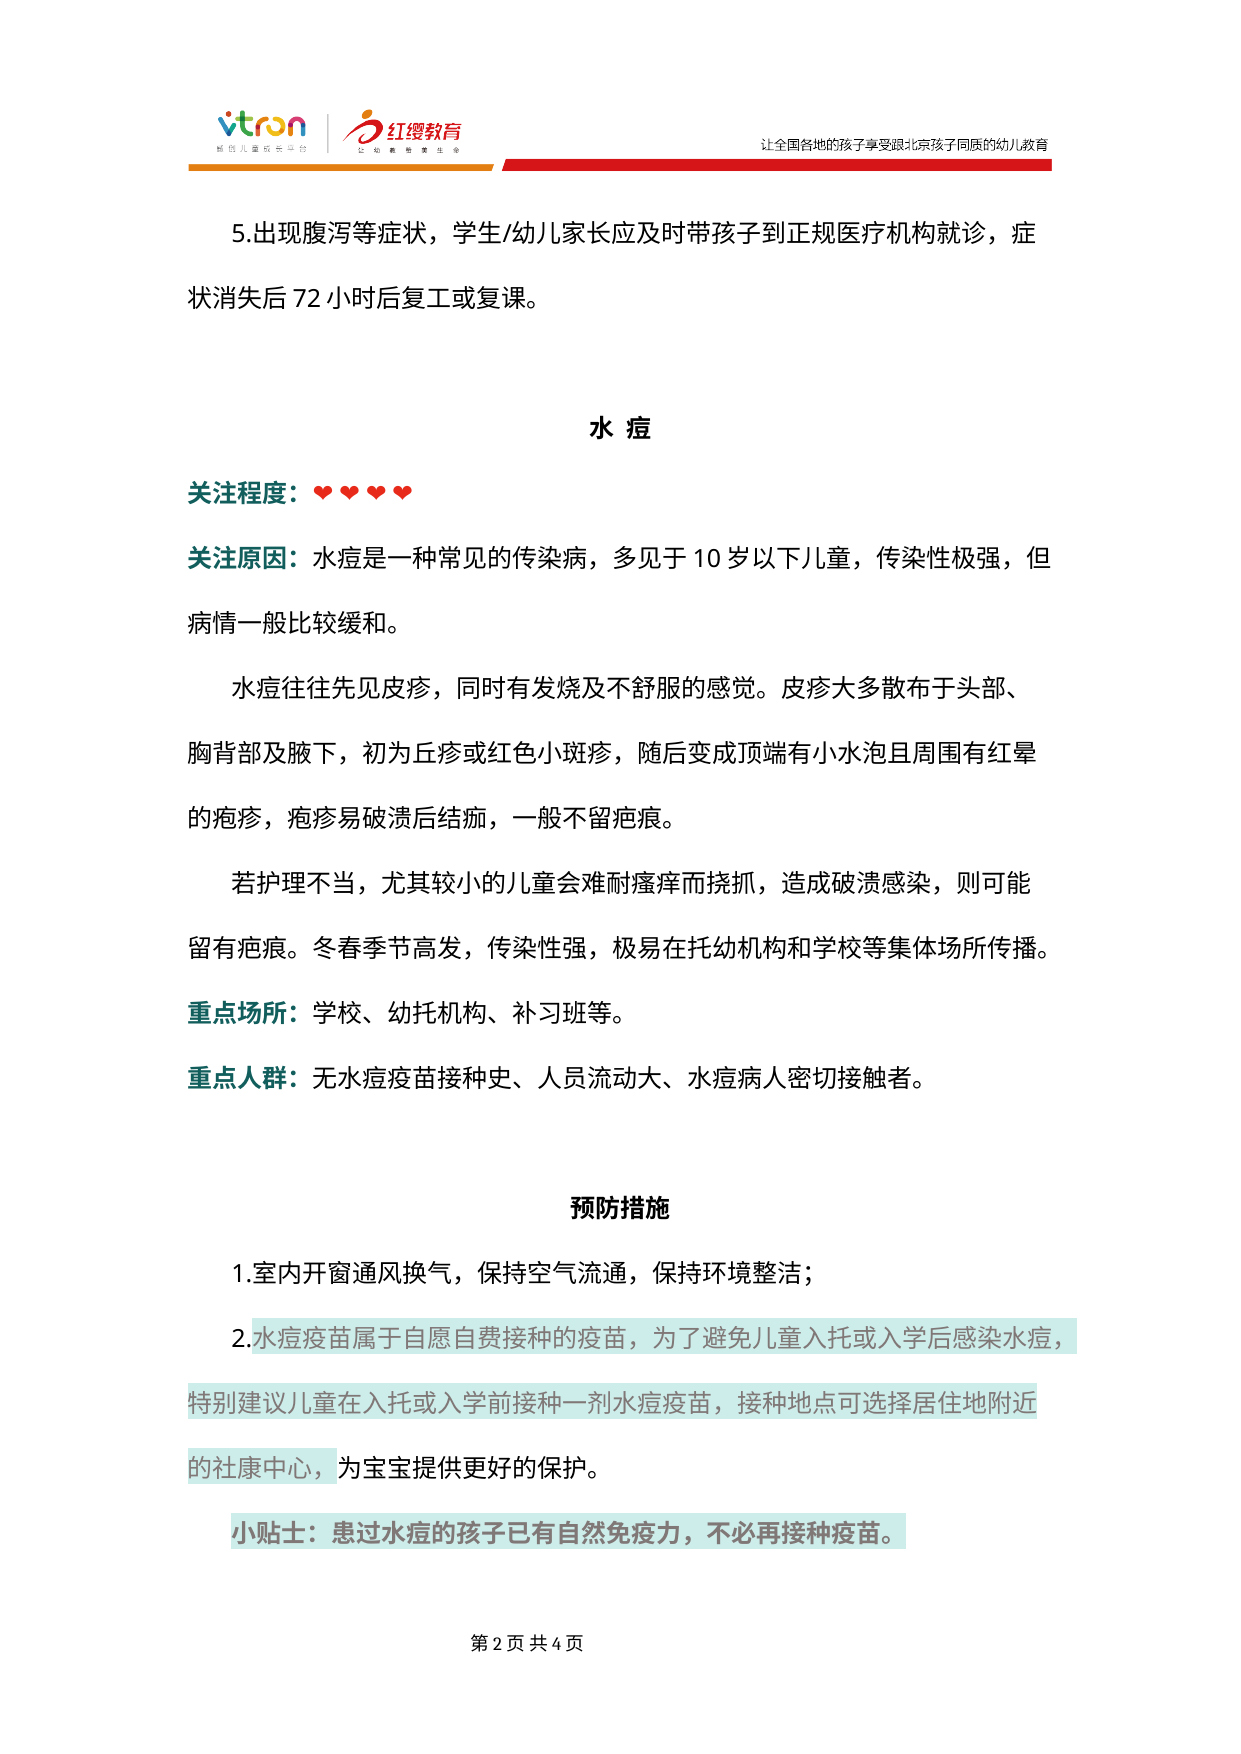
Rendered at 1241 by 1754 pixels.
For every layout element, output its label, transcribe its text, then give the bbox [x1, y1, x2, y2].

text 1.室内开窗通风换气，保持空气流通，保持环境整洁； [187, 1239, 1053, 1304]
text 水 痘 [187, 394, 1053, 459]
text 2.水痘疫苗属于自愿自费接种的疫苗，为了避免儿童入托或入学后感染水痘，特别建议儿童在入托或入学前接种一剂水痘疫苗，接种地点可选择居住地附近的社康中心，为宝宝提供更好的保护。 [187, 1304, 1053, 1499]
text 预防措施 [187, 1174, 1053, 1239]
text 若护理不当，尤其较小的儿童会难耐瘙痒而挠抓，造成破溃感染，则可能留有疤痕。冬春季节高发，传染性强，极易在托幼机构和学校等集体场所传播。 [187, 849, 1053, 979]
text 重点人群：无水痘疫苗接种史、人员流动大、水痘病人密切接触者。 [187, 1044, 1053, 1109]
text 关注原因：水痘是一种常见的传染病，多见于10岁以下儿童，传染性极强，但病情一般比较缓和。 [187, 524, 1053, 654]
picture [188, 88, 1052, 189]
text 5.出现腹泻等症状，学生/幼儿家长应及时带孩子到正规医疗机构就诊，症状消失后72小时后复工或复课。 [187, 199, 1053, 329]
text 小贴士：患过水痘的孩子已有自然免疫力，不必再接种疫苗。 [187, 1499, 1053, 1564]
text 水痘往往先见皮疹，同时有发烧及不舒服的感觉。皮疹大多散布于头部、胸背部及腋下，初为丘疹或红色小斑疹，随后变成顶端有小水泡且周围有红晕的疱疹，疱疹易破溃后结痂，一般不留疤痕。 [187, 654, 1053, 849]
text 关注程度：❤ ❤ ❤ ❤ [187, 459, 1053, 524]
text 重点场所：学校、幼托机构、补习班等。 [187, 979, 1053, 1044]
